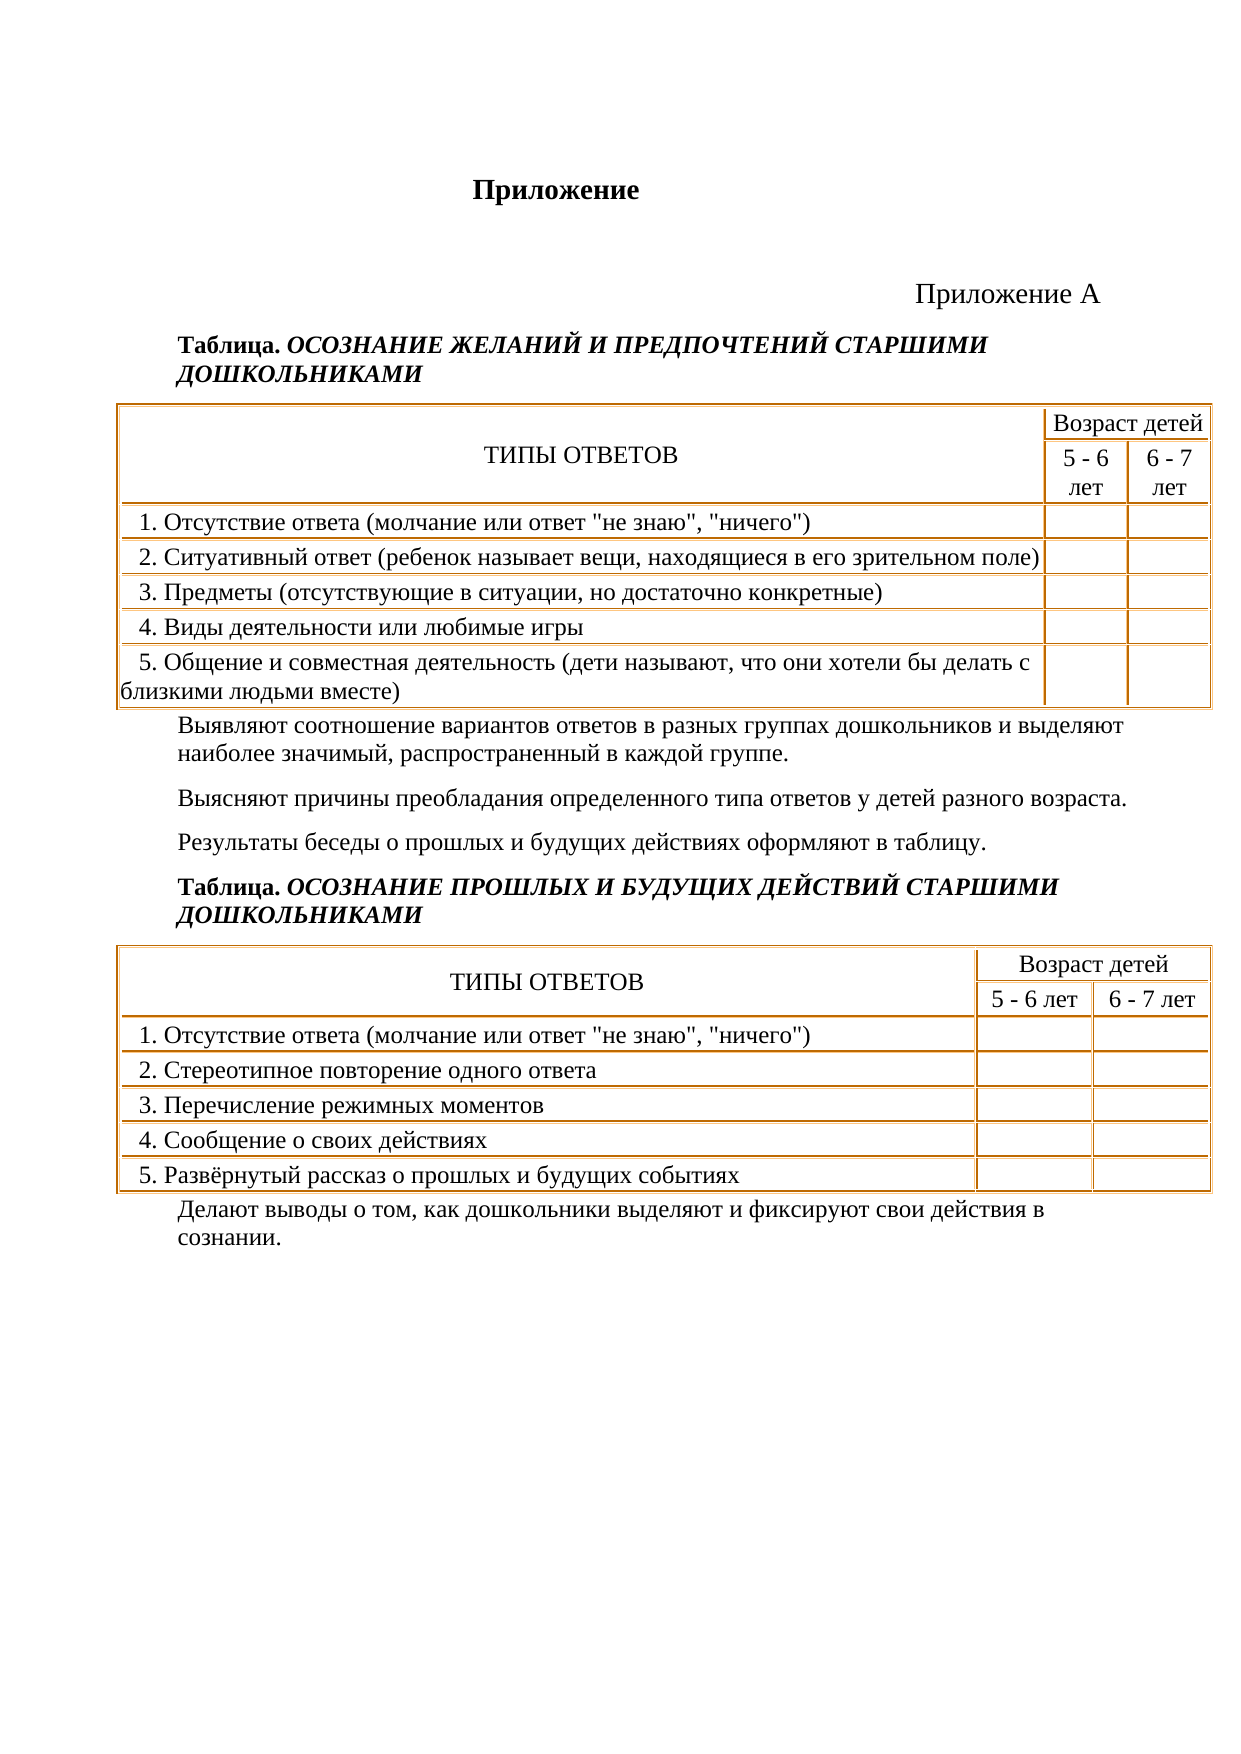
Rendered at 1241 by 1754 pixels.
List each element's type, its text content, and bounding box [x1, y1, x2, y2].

table_cell 4. Виды деятельности или любимые игры [120, 608, 1043, 643]
table_cell 5. Развёрнутый рассказ о прошлых и будущих событиях [120, 1155, 976, 1190]
table_cell [1094, 1015, 1210, 1050]
text Выявляют соотношение вариантов ответов в разных группах дошкольников и выделяют наиболее значимый, распространенный в каждой группе. [177, 710, 1152, 767]
text Таблица. ОСОЗНАНИЕ ЖЕЛАНИЙ И ПРЕДПОЧТЕНИЙ СТАРШИМИ ДОШКОЛЬНИКАМИ [177, 330, 1152, 388]
table_cell 1. Отсутствие ответа (молчание или ответ "не знаю", "ничего") [120, 1015, 974, 1050]
table_header Возраст детей [1044, 407, 1210, 438]
table_cell [978, 1053, 1091, 1085]
table_cell 6 - 7 лет [1093, 980, 1211, 1015]
table_cell [1044, 646, 1127, 706]
table_cell [1129, 573, 1210, 607]
text Приложение А [620, 276, 1152, 309]
table_cell [978, 1018, 1091, 1050]
table_header ТИПЫ ОТВЕТОВ [118, 946, 976, 1015]
table_cell 1. Отсутствие ответа (молчание или ответ "не знаю", "ничего") [120, 502, 1043, 537]
table_cell [1129, 608, 1210, 643]
table_cell [1094, 1085, 1210, 1120]
table_cell [978, 1089, 1091, 1120]
table_cell [1046, 541, 1126, 572]
table_cell [1046, 576, 1126, 607]
table_cell 5 - 6 лет [978, 983, 1091, 1015]
table_header ТИПЫ ОТВЕТОВ [120, 407, 1044, 502]
table_cell [1046, 611, 1126, 643]
table_cell 5. Общение и совместная деятельность (дети называют, что они хотели бы делать с близкими людьми вместе) [118, 643, 1044, 706]
text Делают выводы о том, как дошкольники выделяют и фиксируют свои действия в сознании. [177, 1194, 1152, 1251]
text Таблица. ОСОЗНАНИЕ ПРОШЛЫХ И БУДУЩИХ ДЕЙСТВИЙ СТАРШИМИ ДОШКОЛЬНИКАМИ [177, 872, 1152, 929]
text Результаты беседы о прошлых и будущих действиях оформляют в таблицу. [177, 827, 1152, 856]
table_cell [1127, 643, 1211, 706]
table_cell 2. Ситуативный ответ (ребенок называет вещи, находящиеся в его зрительном поле) [120, 537, 1043, 572]
table_cell [978, 1124, 1091, 1155]
table_cell 6 - 7 лет [1129, 438, 1210, 502]
table_cell 4. Сообщение о своих действиях [120, 1120, 974, 1155]
table_cell 5 - 6 лет [1046, 442, 1126, 502]
table_cell [1129, 502, 1210, 537]
table_cell [976, 1159, 1093, 1190]
table_cell [1093, 1155, 1210, 1190]
table_cell 2. Стереотипное повторение одного ответа [120, 1050, 974, 1085]
table_header Возраст детей [976, 948, 1210, 980]
text Выясняют причины преобладания определенного типа ответов у детей разного возраста. [177, 783, 1152, 812]
table_cell [1129, 537, 1210, 572]
table_cell [1094, 1120, 1210, 1155]
text Приложение [398, 172, 1152, 206]
table_cell [1094, 1050, 1210, 1085]
table_cell 3. Перечисление режимных моментов [120, 1085, 974, 1120]
table_cell [1046, 506, 1126, 537]
table_cell 3. Предметы (отсутствующие в ситуации, но достаточно конкретные) [120, 573, 1043, 607]
